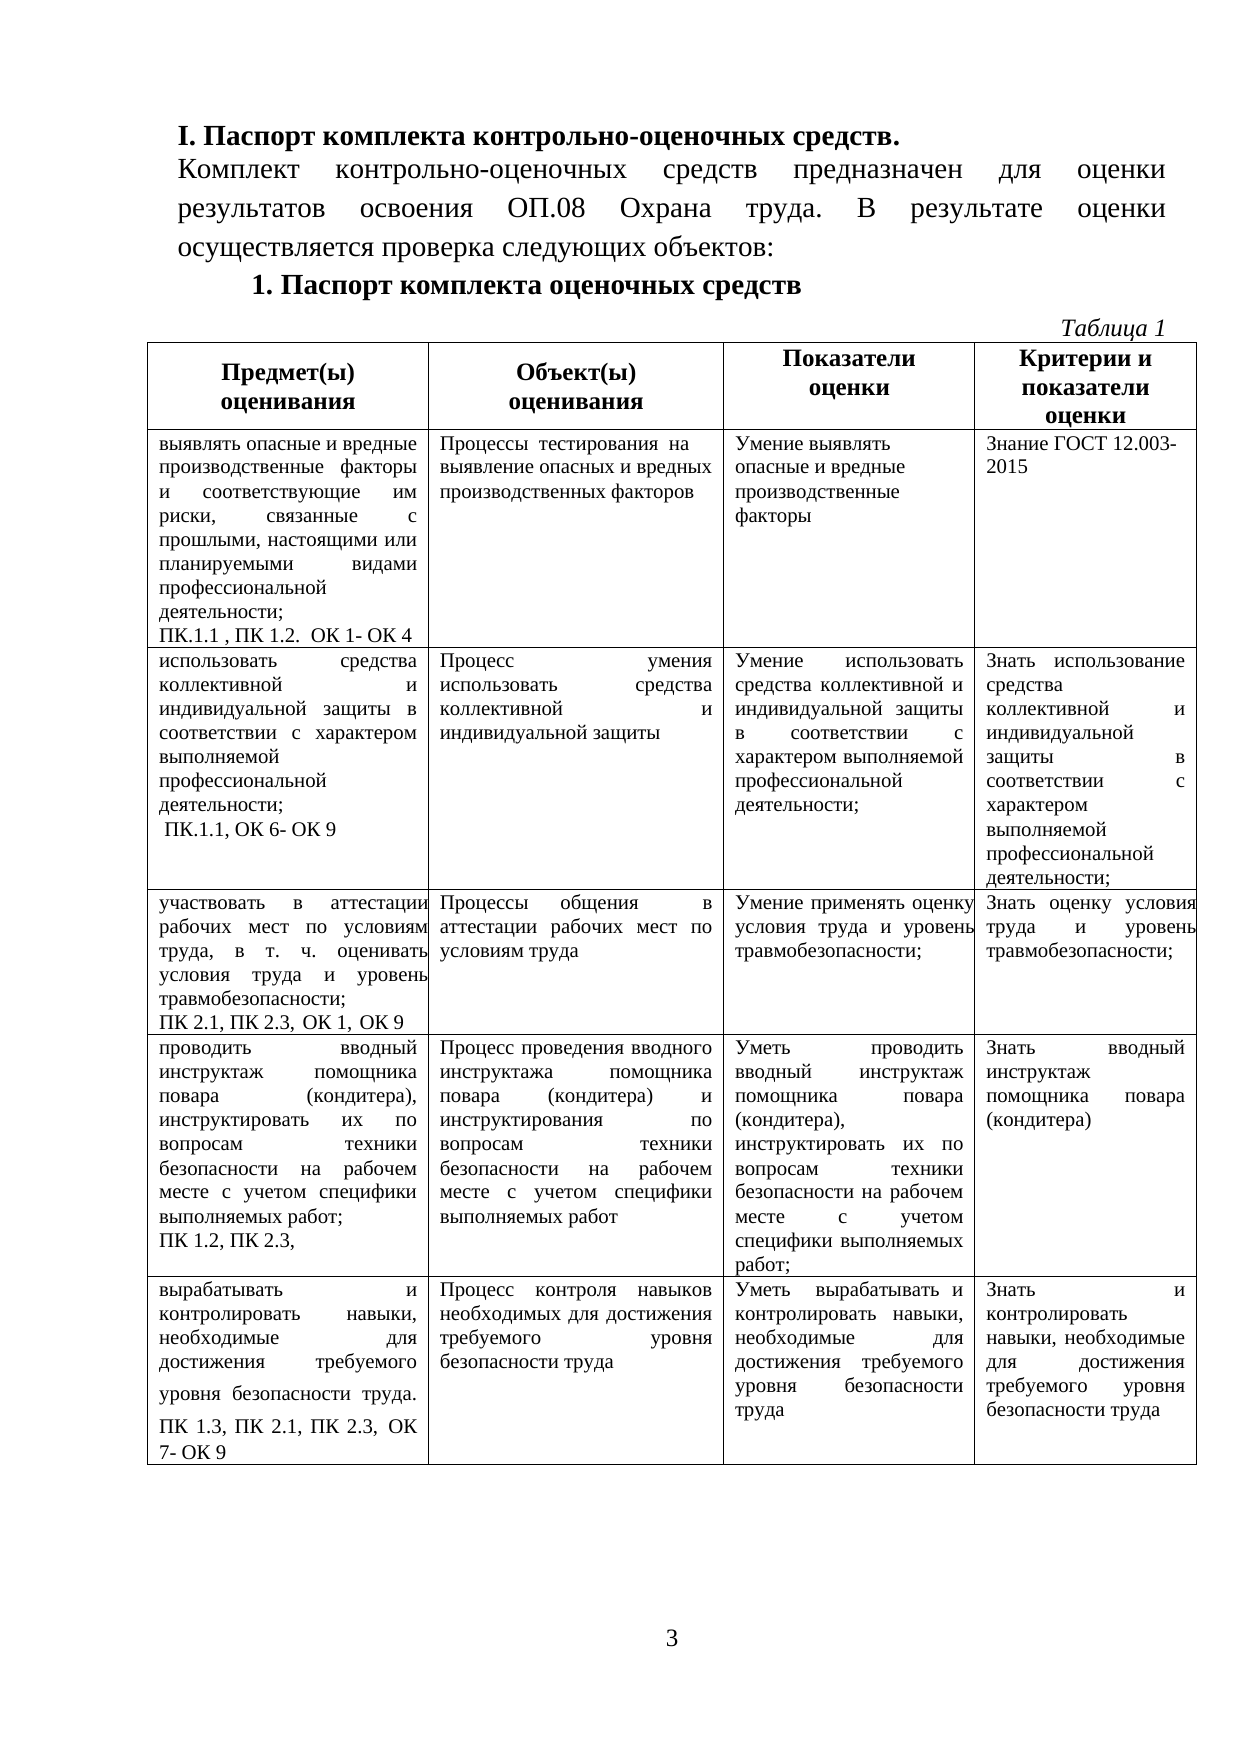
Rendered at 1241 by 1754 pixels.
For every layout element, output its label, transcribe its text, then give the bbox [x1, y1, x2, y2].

table_cell Процесс контроля навыков необходимых для достижения требуемого уровня безопасности труда [429, 1277, 723, 1464]
subtitle I. Паспорт комплекта контрольно-оценочных средств. [177, 118, 1166, 152]
text Таблица 1 [177, 313, 1166, 342]
table_cell Знать вводный инструктаж помощника повара (кондитера) [975, 1035, 1196, 1276]
text Комплект контрольно-оценочных средств предназначен для оценки результатов освоения ОП.08 Охрана труда. В результате оценки осуществляется проверка следующих объектов: [177, 152, 1166, 262]
table_header Объект(ы) оценивания [429, 343, 723, 429]
table_header Показатели оценки [724, 343, 974, 429]
table_cell вырабатывать и контролировать навыки, необходимые для достижения требуемого уровня безопасности труда. ПК 1.3, ПК 2.1, ПК 2.3, ОК 7- ОК 9 [148, 1277, 428, 1464]
table_cell Умение применять оценку условия труда и уровень травмобезопасности; [724, 890, 974, 1034]
table_cell Процесс умения использовать средства коллективной и индивидуальной защиты [429, 648, 723, 889]
table_cell Знать и контролировать навыки, необходимые для достижения требуемого уровня безопасности труда [975, 1277, 1196, 1464]
table_cell использовать средства коллективной и индивидуальной защиты в соответствии с характером выполняемой профессиональной деятельности; ПК.1.1, ОК 6- ОК 9 [148, 648, 428, 889]
table_cell Знать оценку условия труда и уровень травмобезопасности; [975, 890, 1196, 1034]
subtitle Паспорт комплекта оценочных средств [251, 267, 1166, 301]
table_cell участвовать в аттестации рабочих мест по условиям труда, в т. ч. оценивать условия труда и уровень травмобезопасности; ПК 2.1, ПК 2.3, ОК 1, ОК 9 [148, 890, 428, 1034]
table_cell Умение выявлять опасные и вредные производственные факторы [724, 430, 974, 647]
table_cell Умение использовать средства коллективной и индивидуальной защиты в соответствии с характером выполняемой профессиональной деятельности; [724, 648, 974, 889]
table_header Предмет(ы) оценивания [148, 343, 428, 429]
table_cell Знание ГОСТ 12.003-2015 [975, 430, 1196, 647]
table_cell Уметь проводить вводный инструктаж помощника повара (кондитера), инструктировать их по вопросам техники безопасности на рабочем месте с учетом специфики выполняемых работ; [724, 1035, 974, 1276]
table_header Критерии и показатели оценки [975, 343, 1196, 429]
table_cell выявлять опасные и вредные производственные факторы и соответствующие им риски, связанные с прошлыми, настоящими или планируемыми видами профессиональной деятельности; ПК.1.1 , ПК 1.2. ОК 1- ОК 4 [148, 430, 428, 647]
table_cell Знать использование средства коллективной и индивидуальной защиты в соответствии с характером выполняемой профессиональной деятельности; [975, 648, 1196, 889]
table_cell Процессы тестирования на выявление опасных и вредных производственных факторов [429, 430, 723, 647]
table_cell Процессы общения в аттестации рабочих мест по условиям труда [429, 890, 723, 1034]
table_cell проводить вводный инструктаж помощника повара (кондитера), инструктировать их по вопросам техники безопасности на рабочем месте с учетом специфики выполняемых работ; ПК 1.2, ПК 2.3, [148, 1035, 428, 1276]
table_cell Процесс проведения вводного инструктажа помощника повара (кондитера) и инструктирования по вопросам техники безопасности на рабочем месте с учетом специфики выполняемых работ [429, 1035, 723, 1276]
table_cell Уметь вырабатывать и контролировать навыки, необходимые для достижения требуемого уровня безопасности труда [724, 1277, 974, 1464]
